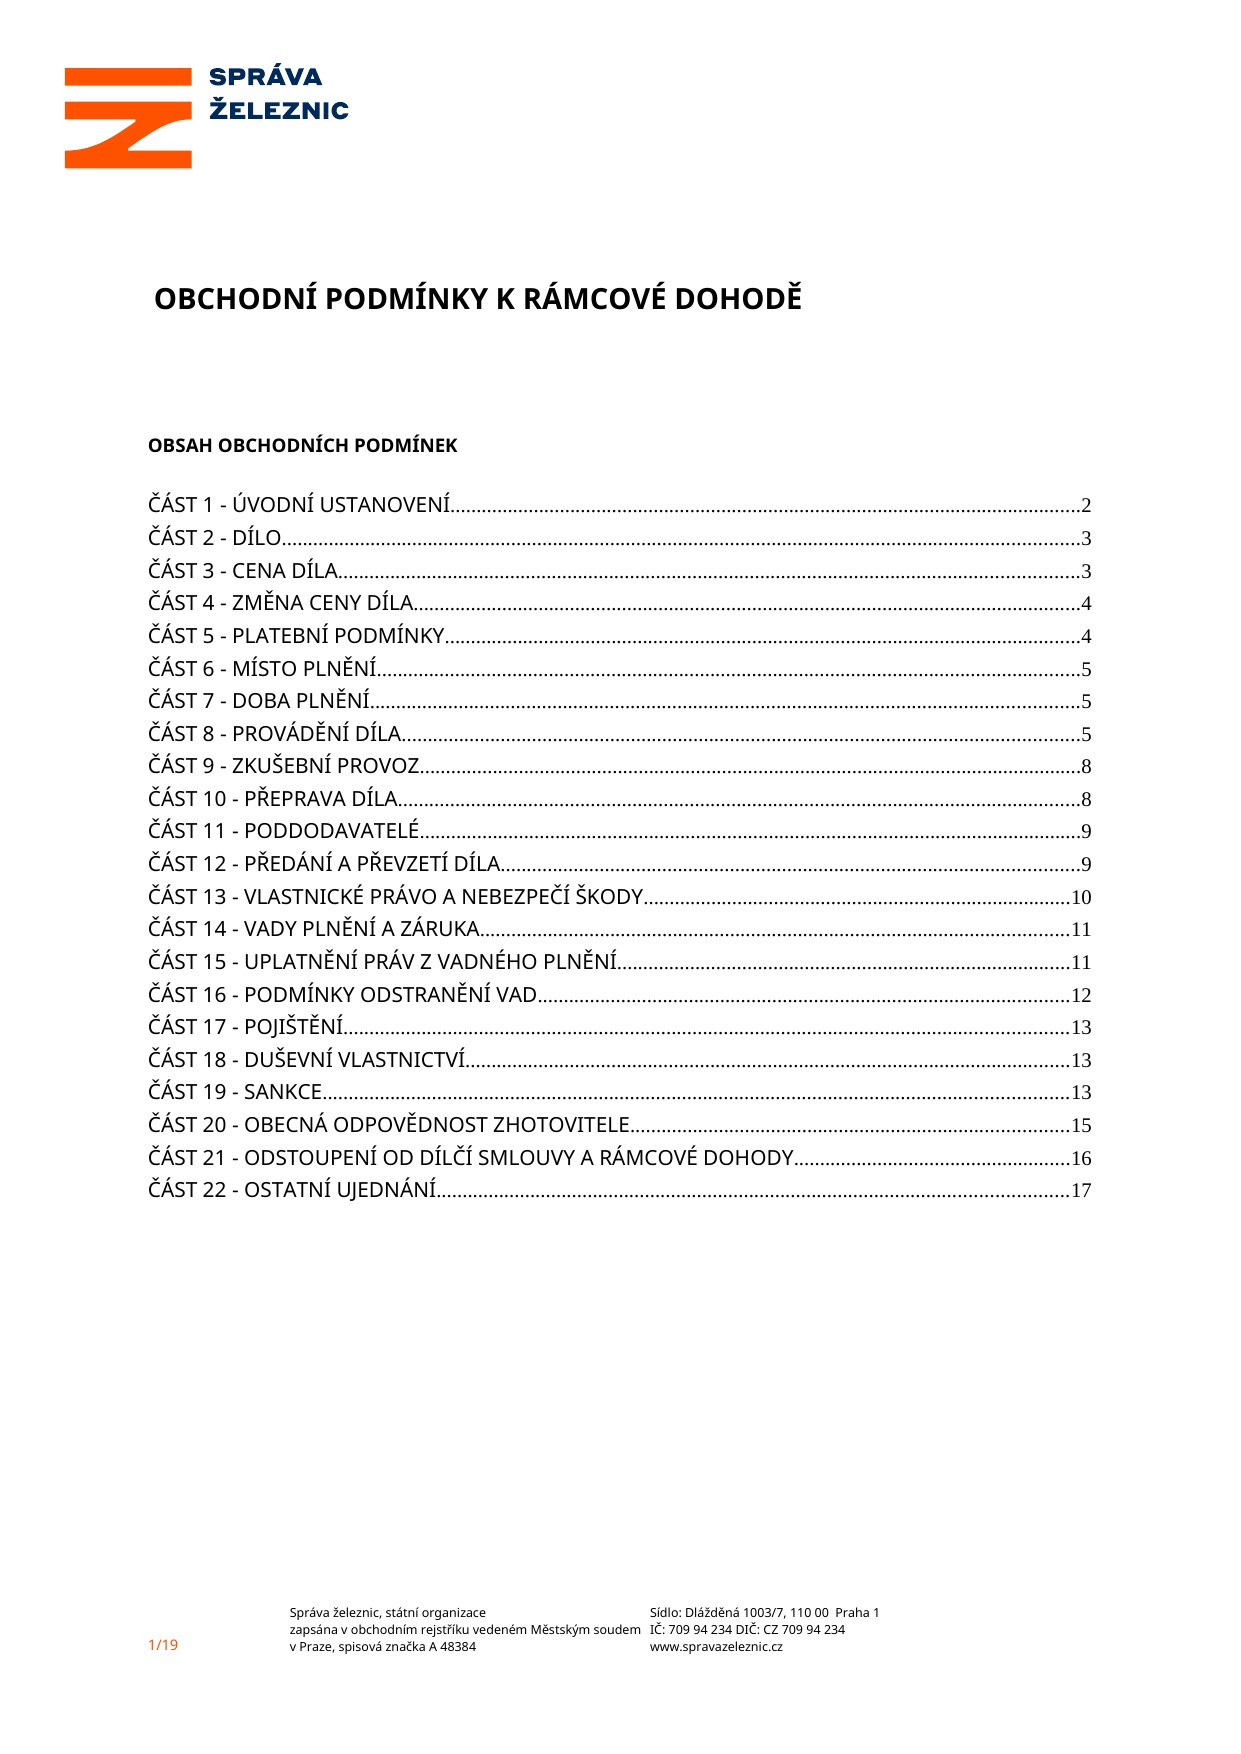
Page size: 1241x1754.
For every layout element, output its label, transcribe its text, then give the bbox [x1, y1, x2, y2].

text ČÁST 9 - ZKUŠEBNÍ PROVOZ 8 [148, 751, 1092, 780]
text ČÁST 12 - PŘEDÁNÍ A PŘEVZETÍ DÍLA 9 [148, 849, 1092, 878]
text OBSAH OBCHODNÍCH PODMÍNEK [148, 432, 1092, 458]
text ČÁST 11 - PODDODAVATELÉ 9 [148, 817, 1092, 845]
text ČÁST 15 - UPLATNĚNÍ PRÁV Z VADNÉHO PLNĚNÍ 11 [148, 947, 1092, 976]
text ČÁST 6 - MÍSTO PLNĚNÍ 5 [148, 654, 1092, 682]
text ČÁST 2 - DÍLO 3 [148, 523, 1092, 552]
text ČÁST 18 - DUŠEVNÍ VLASTNICTVÍ 13 [148, 1045, 1092, 1073]
text ČÁST 22 - OSTATNÍ UJEDNÁNÍ 17 [148, 1175, 1092, 1204]
text ČÁST 7 - DOBA PLNĚNÍ 5 [148, 686, 1092, 715]
text ČÁST 21 - ODSTOUPENÍ OD DÍLČÍ SMLOUVY A RÁMCOVÉ DOHODY 16 [148, 1143, 1092, 1171]
text ČÁST 5 - PLATEBNÍ PODMÍNKY 4 [148, 621, 1092, 649]
text ČÁST 10 - PŘEPRAVA DÍLA 8 [148, 784, 1092, 812]
text ČÁST 16 - PODMÍNKY ODSTRANĚNÍ VAD 12 [148, 980, 1092, 1008]
text ČÁST 20 - OBECNÁ ODPOVĚDNOST ZHOTOVITELE 15 [148, 1110, 1092, 1138]
text ČÁST 4 - ZMĚNA CENY DÍLA 4 [148, 588, 1092, 617]
text ČÁST 8 - PROVÁDĚNÍ DÍLA 5 [148, 719, 1092, 747]
text ČÁST 14 - VADY PLNĚNÍ A ZÁRUKA 11 [148, 914, 1092, 943]
text Obchodní podmínky K RÁMCOVÉ DOHODĚ [148, 279, 1166, 318]
text ČÁST 17 - POJIŠTĚNÍ 13 [148, 1012, 1092, 1041]
text ČÁST 19 - SANKCE 13 [148, 1077, 1092, 1106]
text ČÁST 13 - VLASTNICKÉ PRÁVO A NEBEZPEČÍ ŠKODY 10 [148, 882, 1092, 910]
text ČÁST 1 - ÚVODNÍ USTANOVENÍ 2 [148, 491, 1092, 519]
text ČÁST 3 - CENA DÍLA 3 [148, 556, 1092, 584]
